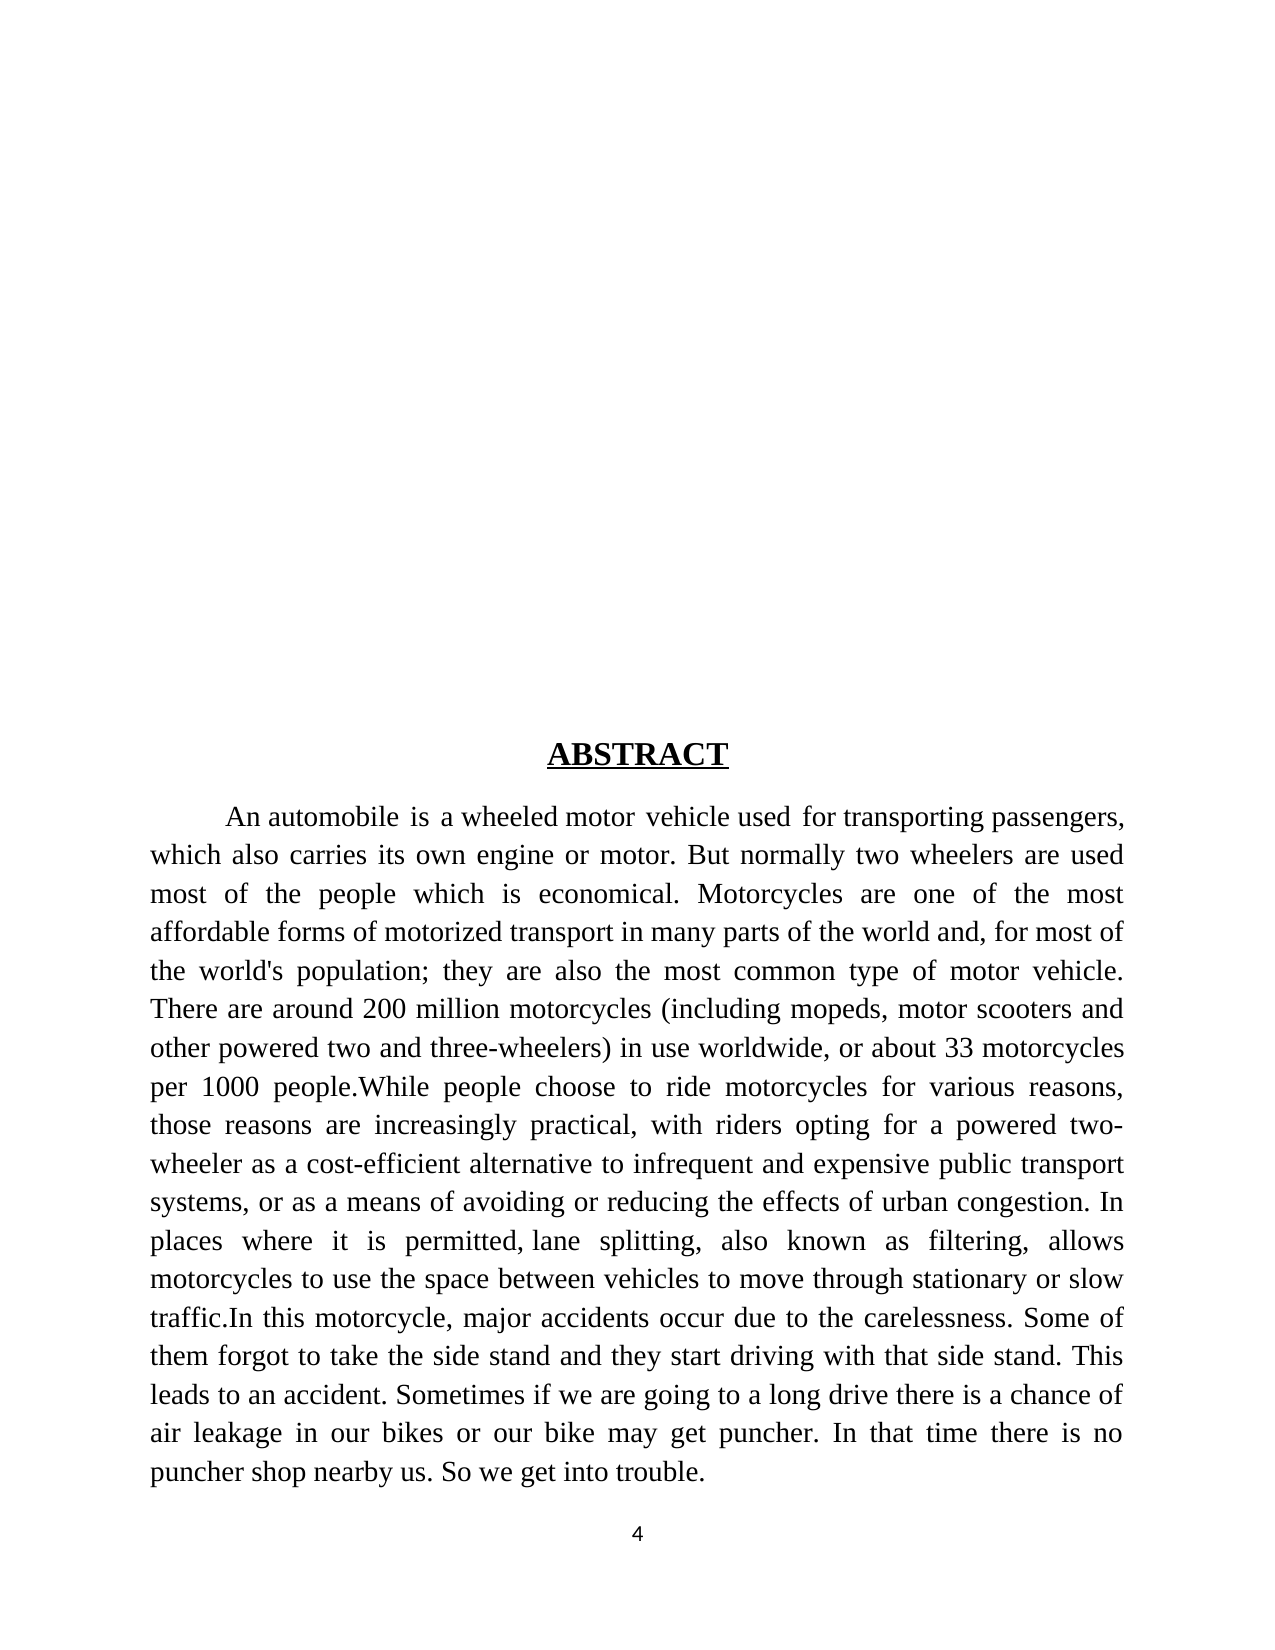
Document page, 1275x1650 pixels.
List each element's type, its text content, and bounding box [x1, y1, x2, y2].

text An automobile is a wheeled motor vehicle used for transporting passengers, which also carries its own engine or motor. But normally two wheelers are used most of the people which is economical. Motorcycles are one of the most affordable forms of motorized transport in many parts of the world and, for most of the world's population; they are also the most common type of motor vehicle. There are around 200 million motorcycles (including mopeds, motor scooters and other powered two and three-wheelers) in use worldwide, or about 33 motorcycles per 1000 people.While people choose to ride motorcycles for various reasons, those reasons are increasingly practical, with riders opting for a powered two-wheeler as a cost-efficient alternative to infrequent and expensive public transport systems, or as a means of avoiding or reducing the effects of urban congestion. In places where it is permitted, lane splitting, also known as filtering, allows motorcycles to use the space between vehicles to move through stationary or slow traffic.In this motorcycle, major accidents occur due to the carelessness. Some of them forgot to take the side stand and they start driving with that side stand. This leads to an accident. Sometimes if we are going to a long drive there is a chance of air leakage in our bikes or our bike may get puncher. In that time there is no puncher shop nearby us. So we get into trouble. [150, 799, 1125, 1488]
text ABSTRACT [150, 734, 1125, 772]
